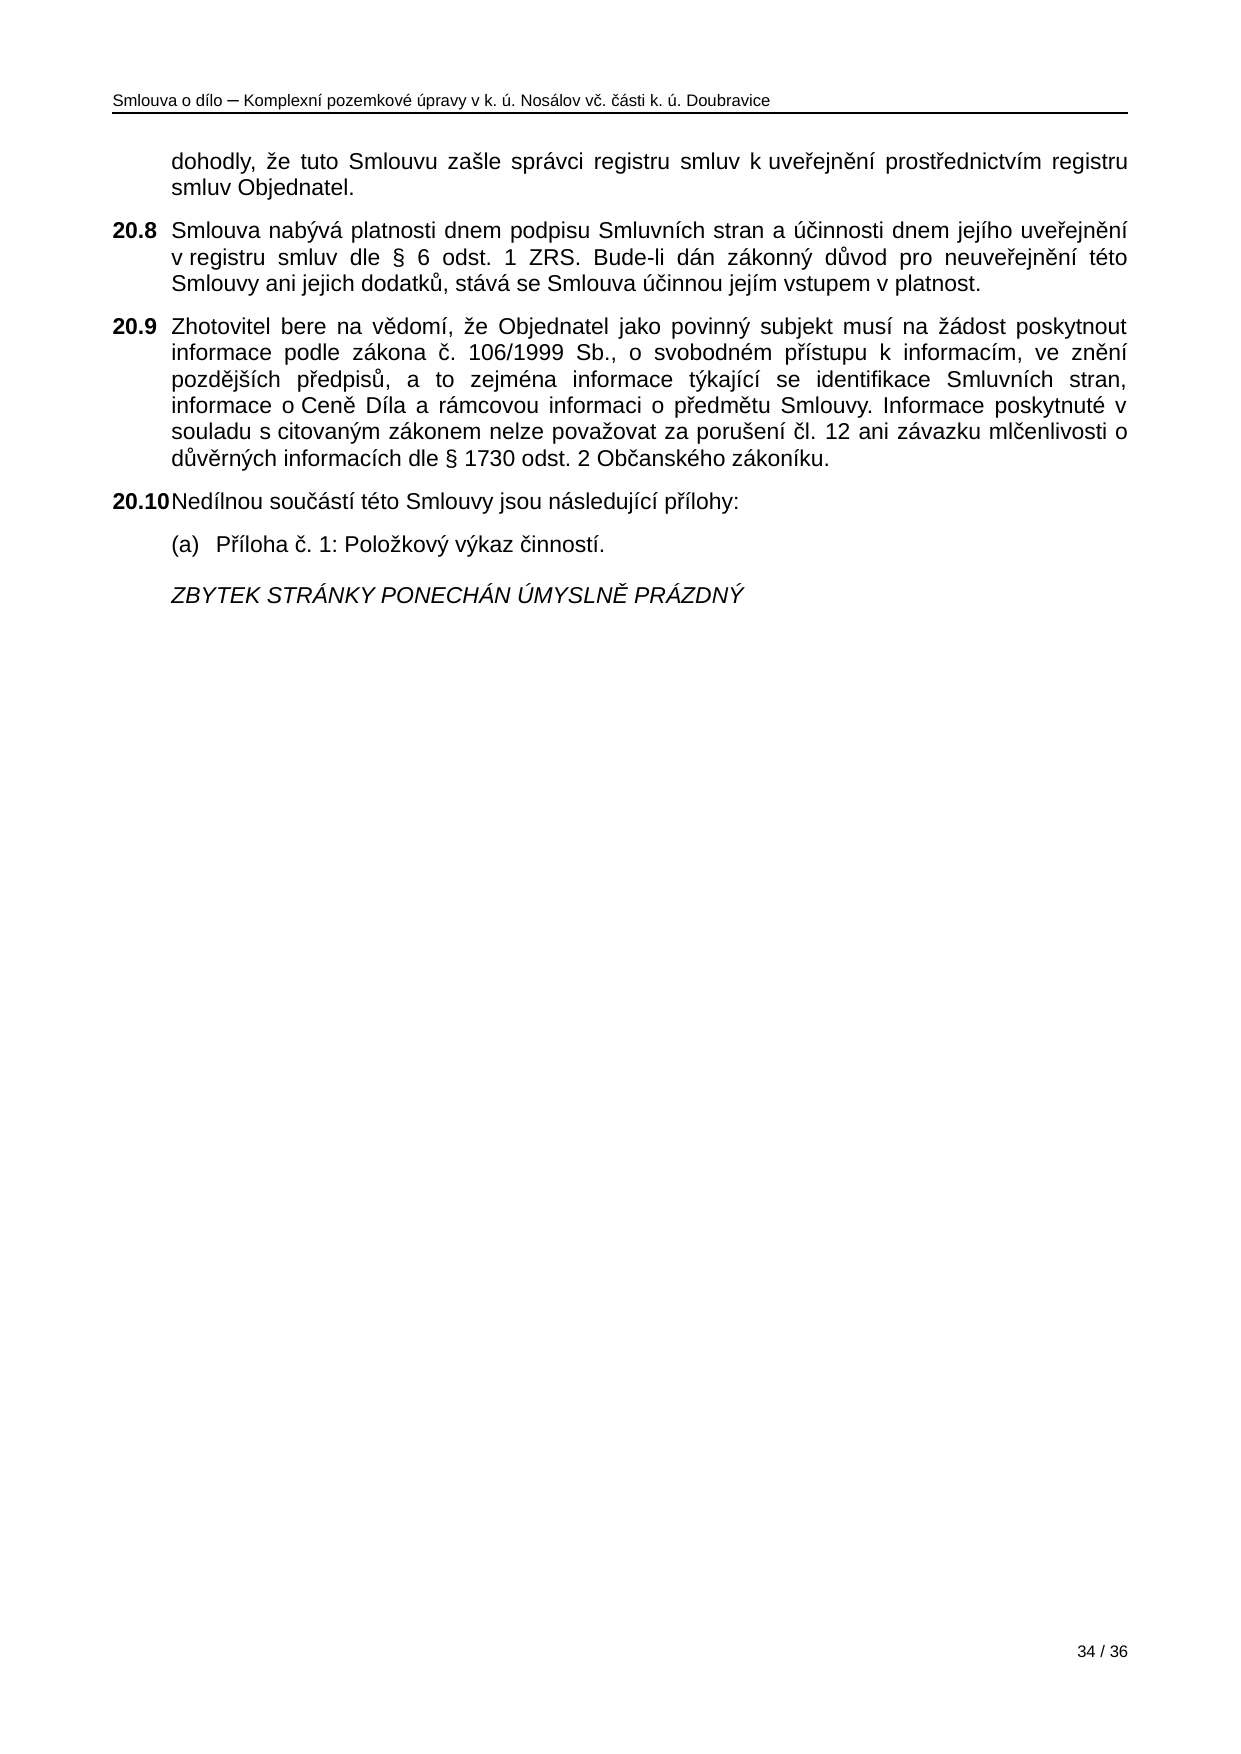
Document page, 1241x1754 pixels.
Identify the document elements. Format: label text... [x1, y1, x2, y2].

list Příloha č. 1: Položkový výkaz činností. [171, 531, 1128, 557]
list ZBYTEK STRÁNKY PONECHÁN ÚMYSLNĚ PRÁZDNÝ [171, 582, 1128, 608]
text Zhotovitel bere na vědomí, že Objednatel jako povinný subjekt musí na žádost poskytnout informace podle zákona č. 106/1999 Sb., o svobodném přístupu k informacím, ve znění pozdějších předpisů, a to zejména informace týkající se identifikace Smluvních stran, informace o Ceně Díla a rámcovou informaci o předmětu Smlouvy. Informace poskytnuté v souladu s citovaným zákonem nelze považovat za porušení čl. 12 ani závazku mlčenlivosti o důvěrných informacích dle § 1730 odst. 2 Občanského zákoníku. [112, 313, 1128, 471]
text Nedílnou součástí této Smlouvy jsou následující přílohy: [112, 488, 1128, 514]
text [112, 148, 1128, 200]
text Smlouva nabývá platnosti dnem podpisu Smluvních stran a účinnosti dnem jejího uveřejnění v registru smluv dle § 6 odst. 1 ZRS. Bude-li dán zákonný důvod pro neuveřejnění této Smlouvy ani jejich dodatků, stává se Smlouva účinnou jejím vstupem v platnost. [112, 217, 1128, 296]
